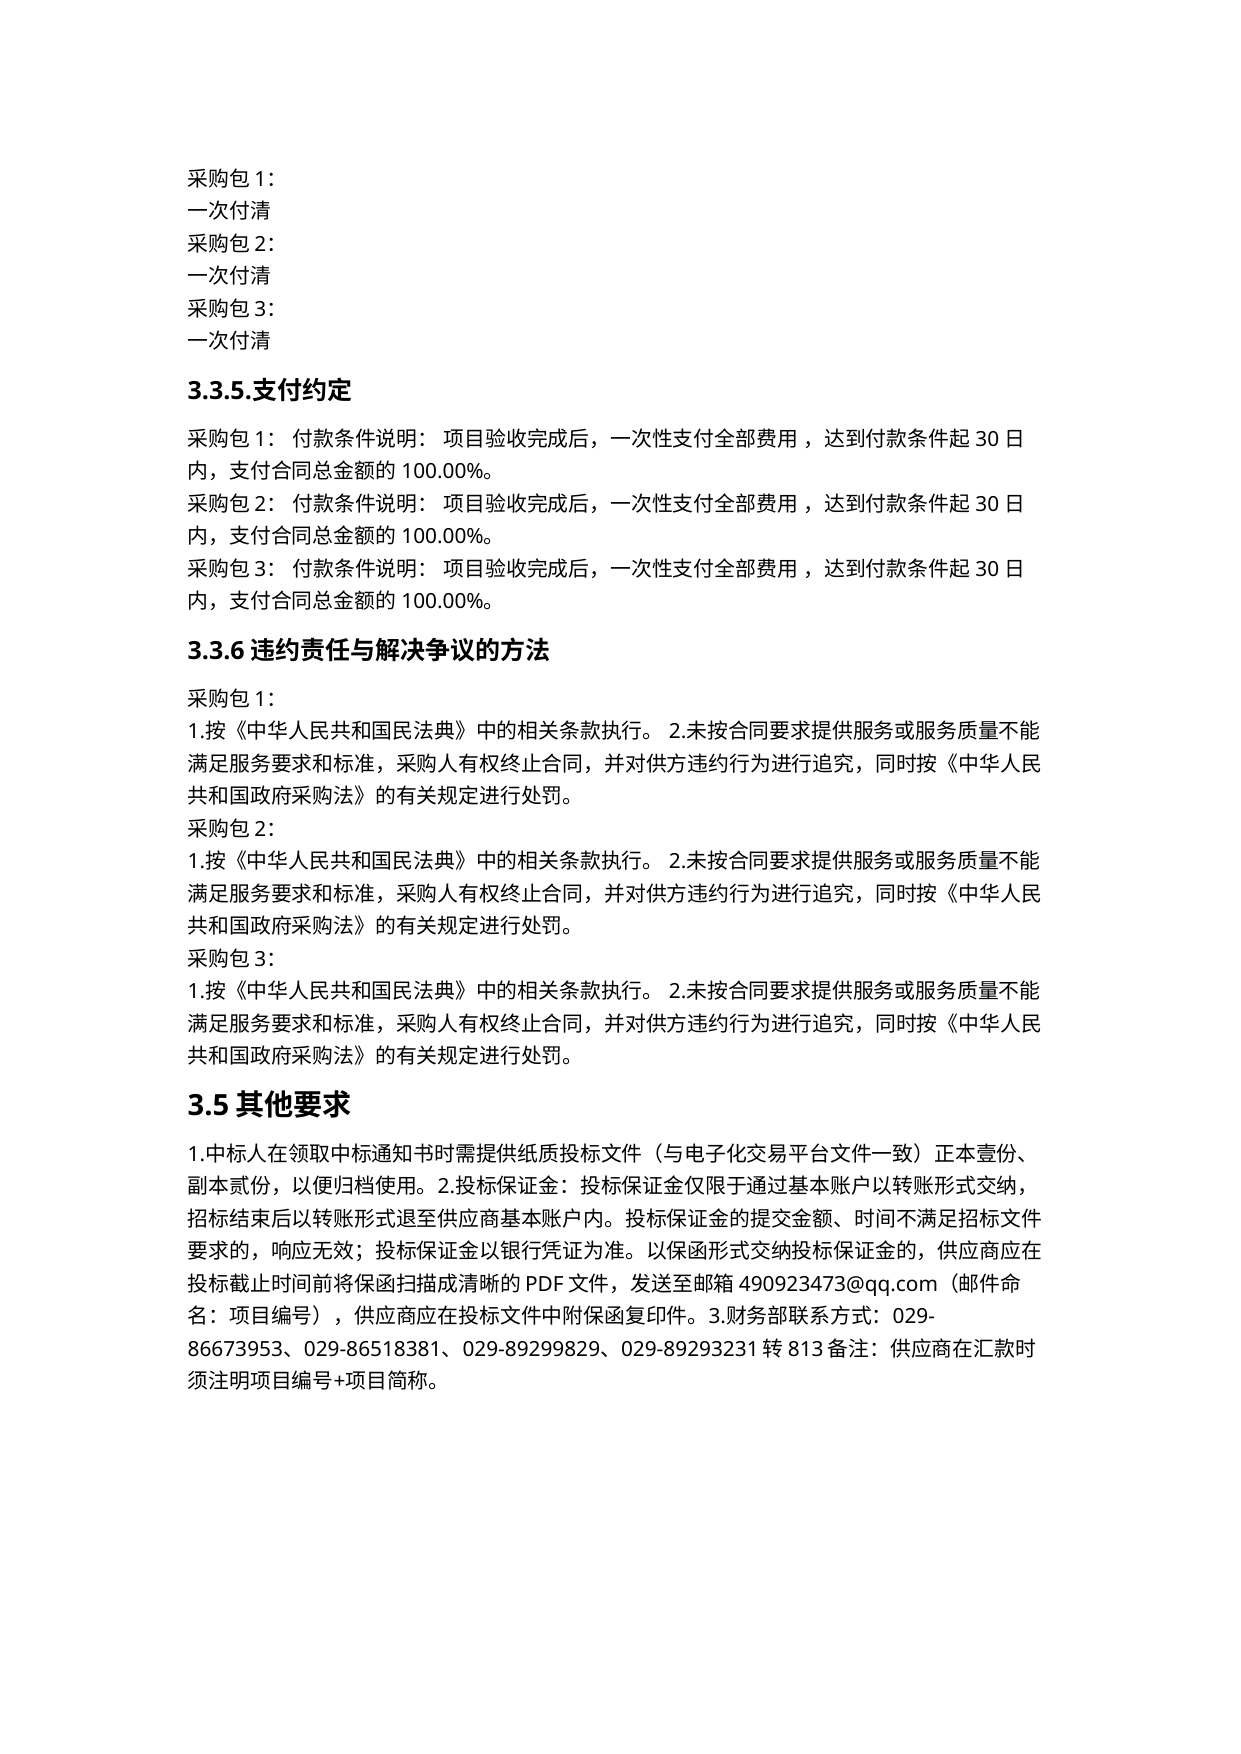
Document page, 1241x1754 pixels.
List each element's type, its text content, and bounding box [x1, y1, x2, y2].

text 1.按《中华人民共和国民法典》中的相关条款执行。 2.未按合同要求提供服务或服务质量不能满足服务要求和标准，采购人有权终止合同，并对供方违约行为进行追究，同时按《中华人民共和国政府采购法》的有关规定进行处罚。 [187, 844, 1053, 942]
text 采购包1： 付款条件说明： 项目验收完成后，一次性支付全部费用 ，达到付款条件起 30 日内，支付合同总金额的 100.00%。 [187, 422, 1053, 487]
text 3.5其他要求 [187, 1072, 1053, 1137]
text 3.3.6违约责任与解决争议的方法 [187, 617, 1053, 682]
text 一次付清 [187, 324, 1053, 357]
text 采购包3： 付款条件说明： 项目验收完成后，一次性支付全部费用 ，达到付款条件起 30 日内，支付合同总金额的 100.00%。 [187, 552, 1053, 617]
text 采购包1： [187, 682, 1053, 714]
text 采购包3： [187, 292, 1053, 324]
text 采购包3： [187, 942, 1053, 974]
text 3.3.5.支付约定 [187, 357, 1053, 422]
text 1.按《中华人民共和国民法典》中的相关条款执行。 2.未按合同要求提供服务或服务质量不能满足服务要求和标准，采购人有权终止合同，并对供方违约行为进行追究，同时按《中华人民共和国政府采购法》的有关规定进行处罚。 [187, 974, 1053, 1072]
text 一次付清 [187, 194, 1053, 227]
text 采购包2： 付款条件说明： 项目验收完成后，一次性支付全部费用 ，达到付款条件起 30 日内，支付合同总金额的 100.00%。 [187, 487, 1053, 552]
text 1.按《中华人民共和国民法典》中的相关条款执行。 2.未按合同要求提供服务或服务质量不能满足服务要求和标准，采购人有权终止合同，并对供方违约行为进行追究，同时按《中华人民共和国政府采购法》的有关规定进行处罚。 [187, 714, 1053, 812]
text 1.中标人在领取中标通知书时需提供纸质投标文件（与电子化交易平台文件一致）正本壹份、副本贰份，以便归档使用。2.投标保证金：投标保证金仅限于通过基本账户以转账形式交纳，招标结束后以转账形式退至供应商基本账户内。投标保证金的提交金额、时间不满足招标文件要求的，响应无效；投标保证金以银行凭证为准。以保函形式交纳投标保证金的，供应商应在投标截止时间前将保函扫描成清晰的PDF文件，发送至邮箱490923473@qq.com（邮件命名：项目编号），供应商应在投标文件中附保函复印件。3.财务部联系方式：029-86673953、029-86518381、029-89299829、029-89293231转813备注：供应商在汇款时须注明项目编号+项目简称。 [187, 1137, 1053, 1397]
text 采购包1： [187, 162, 1053, 194]
text 一次付清 [187, 259, 1053, 292]
text 采购包2： [187, 227, 1053, 259]
text 采购包2： [187, 812, 1053, 844]
